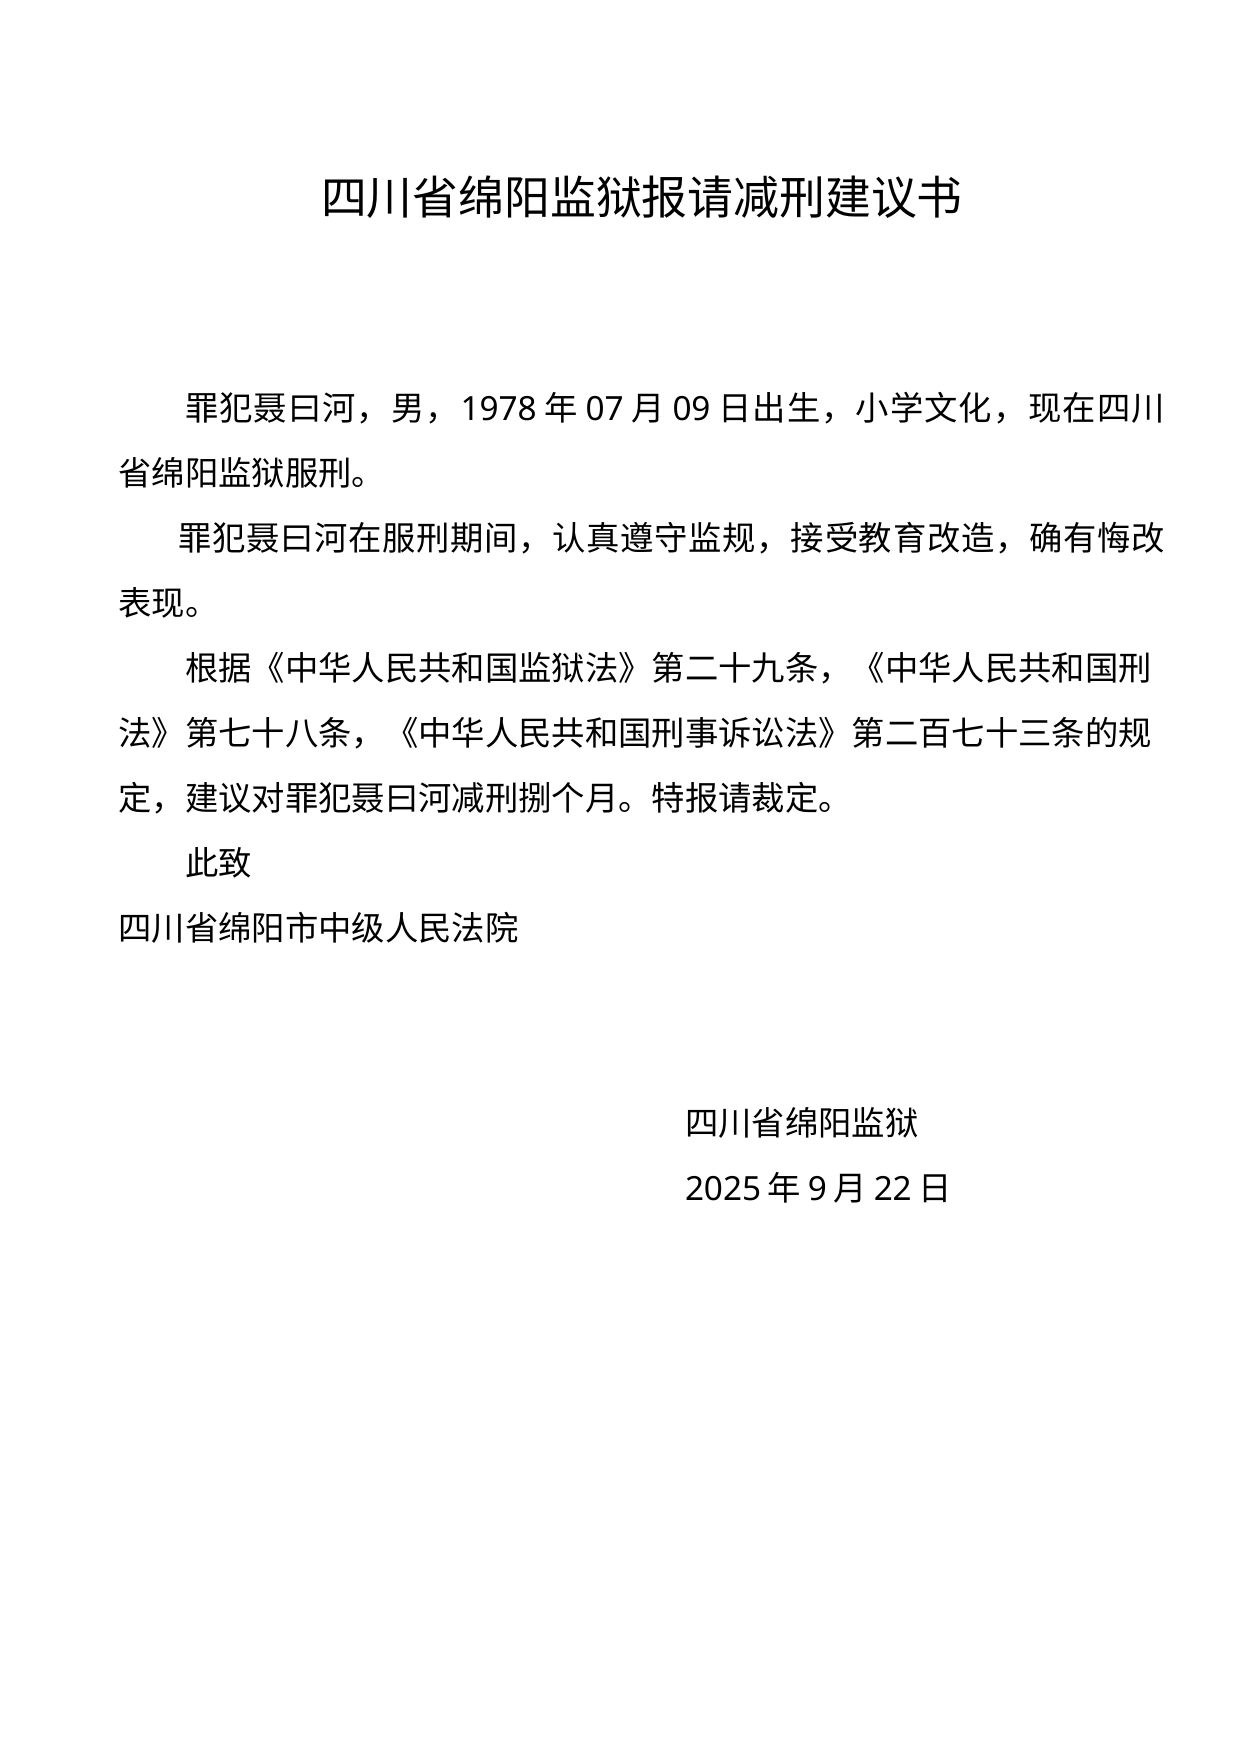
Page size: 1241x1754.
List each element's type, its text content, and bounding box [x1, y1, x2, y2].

text 四川省绵阳监狱 [118, 1088, 1165, 1153]
text 2025年9月22日 [118, 1153, 1148, 1218]
text 四川省绵阳市中级人民法院 [118, 893, 1165, 958]
text 四川省绵阳监狱报请减刑建议书 [118, 146, 1165, 243]
text 根据《中华人民共和国监狱法》第二十九条，《中华人民共和国刑法》第七十八条，《中华人民共和国刑事诉讼法》第二百七十三条的规定，建议对罪犯聂曰河减刑捌个月。特报请裁定。 [118, 633, 1165, 828]
text 罪犯聂曰河在服刑期间，认真遵守监规，接受教育改造，确有悔改表现。 [118, 503, 1165, 633]
text 此致 [118, 828, 1165, 893]
text 罪犯聂曰河，男，1978年07月09日出生，小学文化，现在四川省绵阳监狱服刑。 [118, 373, 1165, 503]
